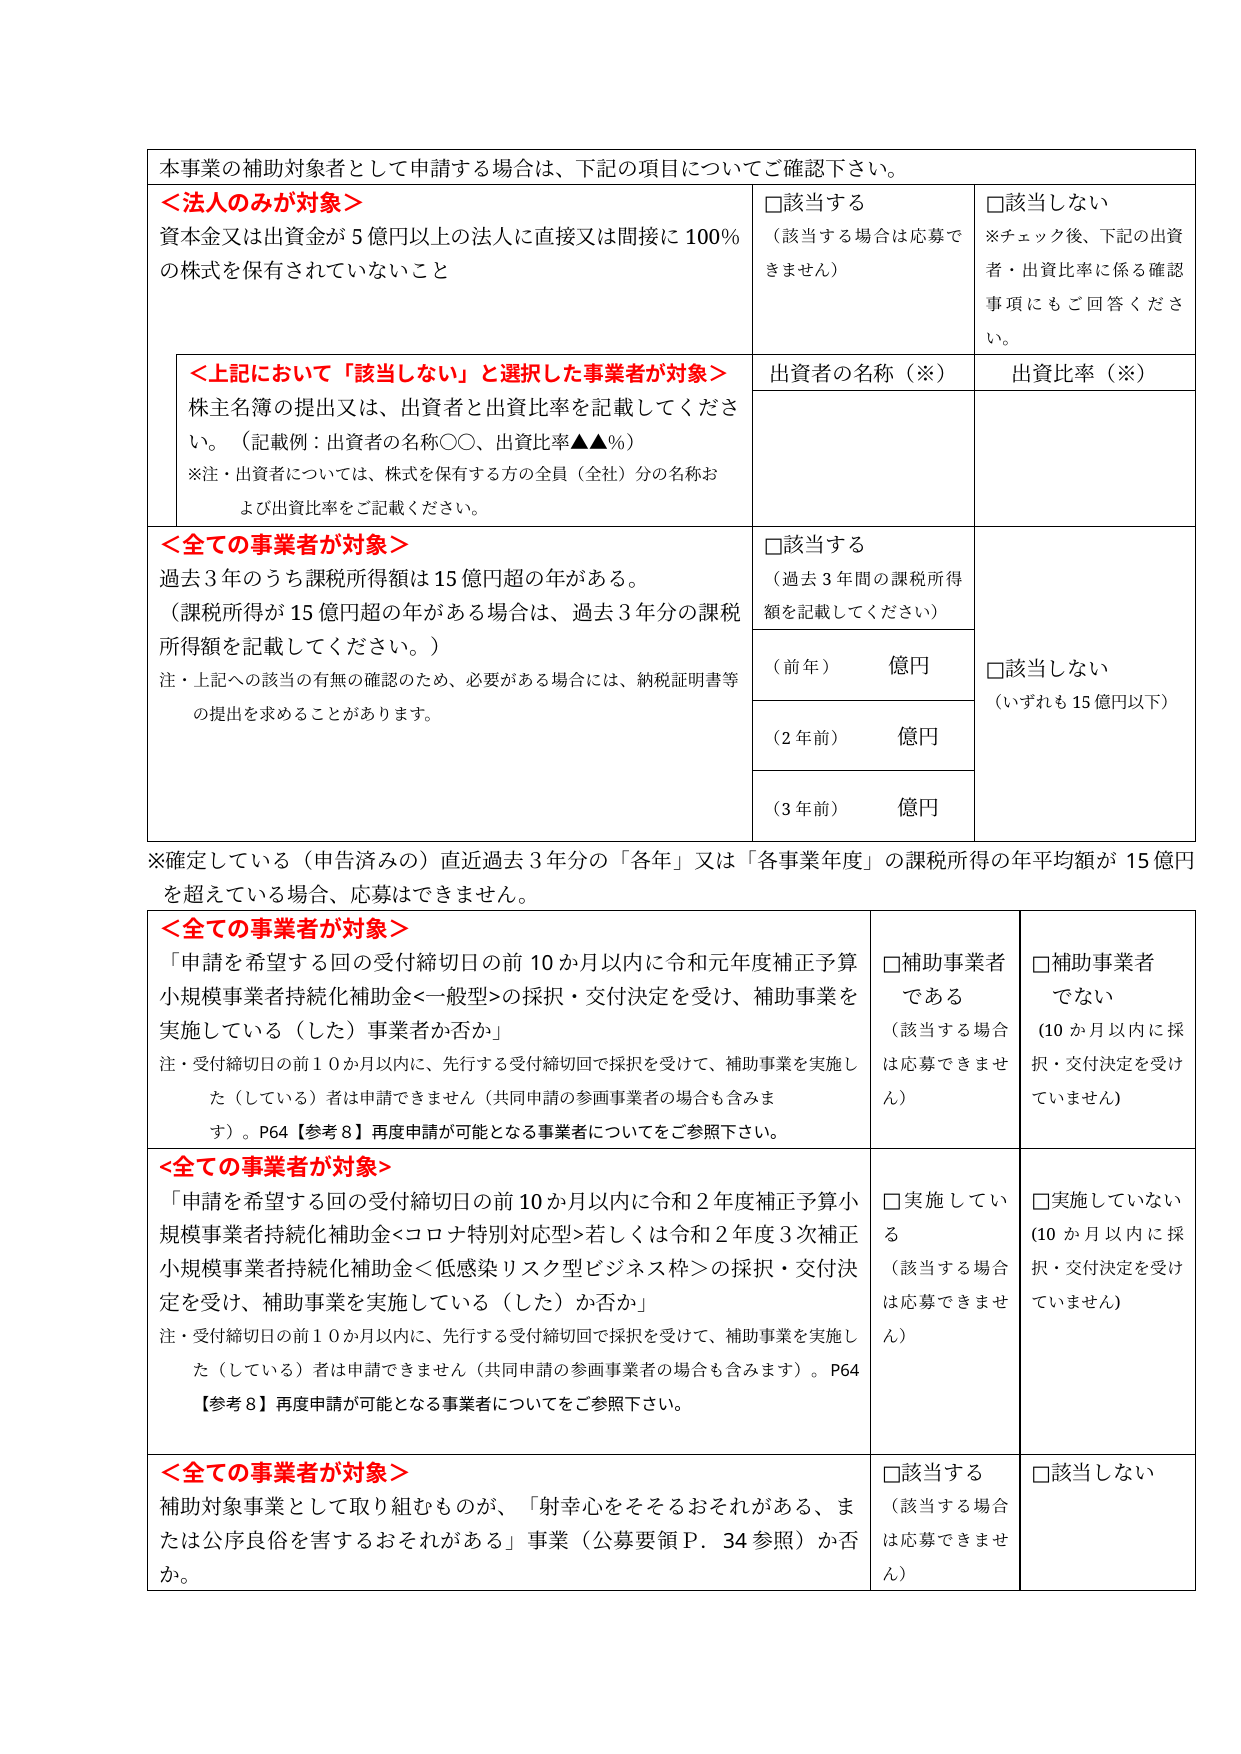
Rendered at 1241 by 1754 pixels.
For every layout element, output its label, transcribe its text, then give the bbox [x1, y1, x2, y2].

table_cell □該当しない [1021, 1455, 1195, 1590]
table_cell 出資比率（※） [975, 355, 1195, 389]
table_cell □該当しない （いずれも15億円以下） [975, 527, 1195, 841]
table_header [148, 150, 1195, 184]
table_cell <全ての事業者が対象> 「申請を希望する回の受付締切日の前10か月以内に令和２年度補正予算小規模事業者持続化補助金<コロナ特別対応型>若しくは令和２年度３次補正小規模事業者持続化補助金＜低感染リスク型ビジネス枠＞の採択・交付決定を受け、補助事業を実施している（した）か否か」 注・受付締切日の前１０か月以内に、先行する受付締切回で採択を受けて、補助事業を実施した（している）者は申請できません（共同申請の参画事業者の場合も含みます）。P64【参考８】再度申請が可能となる事業者についてをご参照下さい。 [148, 1149, 870, 1454]
table_cell 出資者の名称（※） [753, 355, 974, 389]
table_cell [975, 391, 1195, 526]
table_cell ＜全ての事業者が対象＞ 過去３年のうち課税所得額は15億円超の年がある。 （課税所得が15億円超の年がある場合は、過去３年分の課税所得額を記載してください。） 注・上記への該当の有無の確認のため、必要がある場合には、納税証明書等の提出を求めることがあります。 [148, 527, 752, 841]
table_cell ＜上記において「該当しない」と選択した事業者が対象＞ 株主名簿の提出又は、出資者と出資比率を記載してください。（記載例：出資者の名称○○、出資比率▲▲％） ※注・出資者については、株式を保有する方の全員（全社）分の名称お よび出資比率をご記載ください。 [177, 355, 752, 526]
text ※確定している（申告済みの）直近過去３年分の「各年」又は「各事業年度」の課税所得の年平均額が15億円を超えている場合、応募はできません。 [148, 842, 1196, 910]
table_header □補助事業者 である （該当する場合は応募できません） [871, 911, 1019, 1148]
table_cell ＜法人のみが対象＞ 資本金又は出資金が5億円以上の法人に直接又は間接に100％の株式を保有されていないこと [148, 185, 752, 354]
table_cell （2年前） 億円 [753, 701, 974, 770]
table_cell □該当しない ※チェック後、下記の出資者・出資比率に係る確認事項にもご回答ください。 [975, 185, 1195, 354]
table_cell □実施していない (10か月以内に採択・交付決定を受けていません) [1021, 1149, 1195, 1454]
table_cell [753, 391, 974, 526]
table_header □補助事業者 でない (10か月以内に採択・交付決定を受けていません) [1021, 911, 1195, 1148]
table_cell （3年前） 億円 [753, 771, 974, 841]
table_cell □該当する （該当する場合は応募できません） [871, 1455, 1019, 1590]
table_cell ＜全ての事業者が対象＞ 補助対象事業として取り組むものが、「射幸心をそそるおそれがある、または公序良俗を害するおそれがある」事業（公募要領Ｐ．34参照）か否か。 [148, 1455, 870, 1590]
table_cell □該当する （過去3年間の課税所得額を記載してください） [753, 527, 974, 629]
table_cell □該当する （該当する場合は応募できません） [753, 185, 974, 354]
table_cell （前年） 億円 [753, 630, 974, 699]
table_cell [148, 354, 176, 526]
table_cell □実施している （該当する場合は応募できません） [871, 1149, 1019, 1454]
table_header ＜全ての事業者が対象＞ 「申請を希望する回の受付締切日の前10か月以内に令和元年度補正予算 小規模事業者持続化補助金<一般型>の採択・交付決定を受け、補助事業を実施している（した）事業者か否か」 注・受付締切日の前１０か月以内に、先行する受付締切回で採択を受けて、補助事業を実施した（している）者は申請できません（共同申請の参画事業者の場合も含みます）。P64【参考８】再度申請が可能となる事業者についてをご参照下さい。 [148, 911, 870, 1148]
